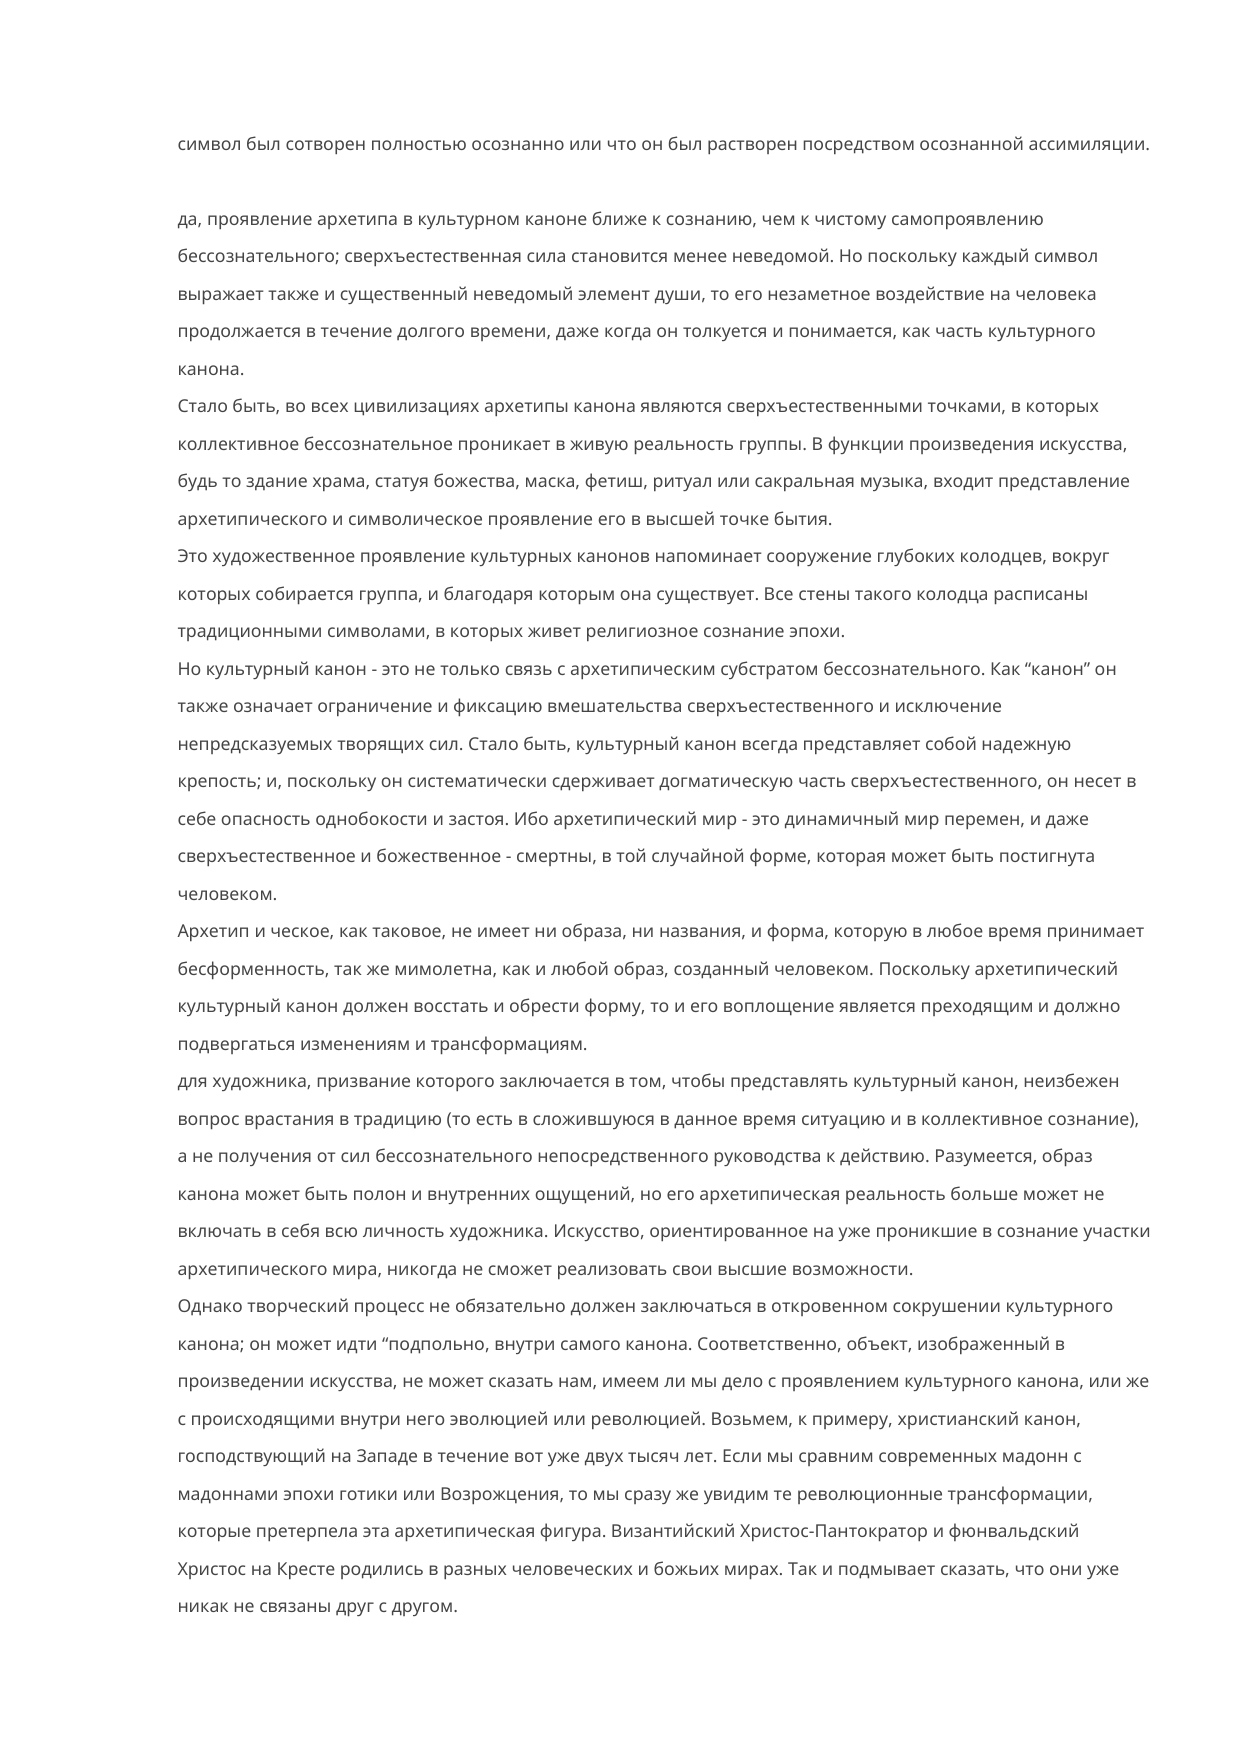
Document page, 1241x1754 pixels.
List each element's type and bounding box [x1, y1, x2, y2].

text [177, 118, 1152, 1618]
